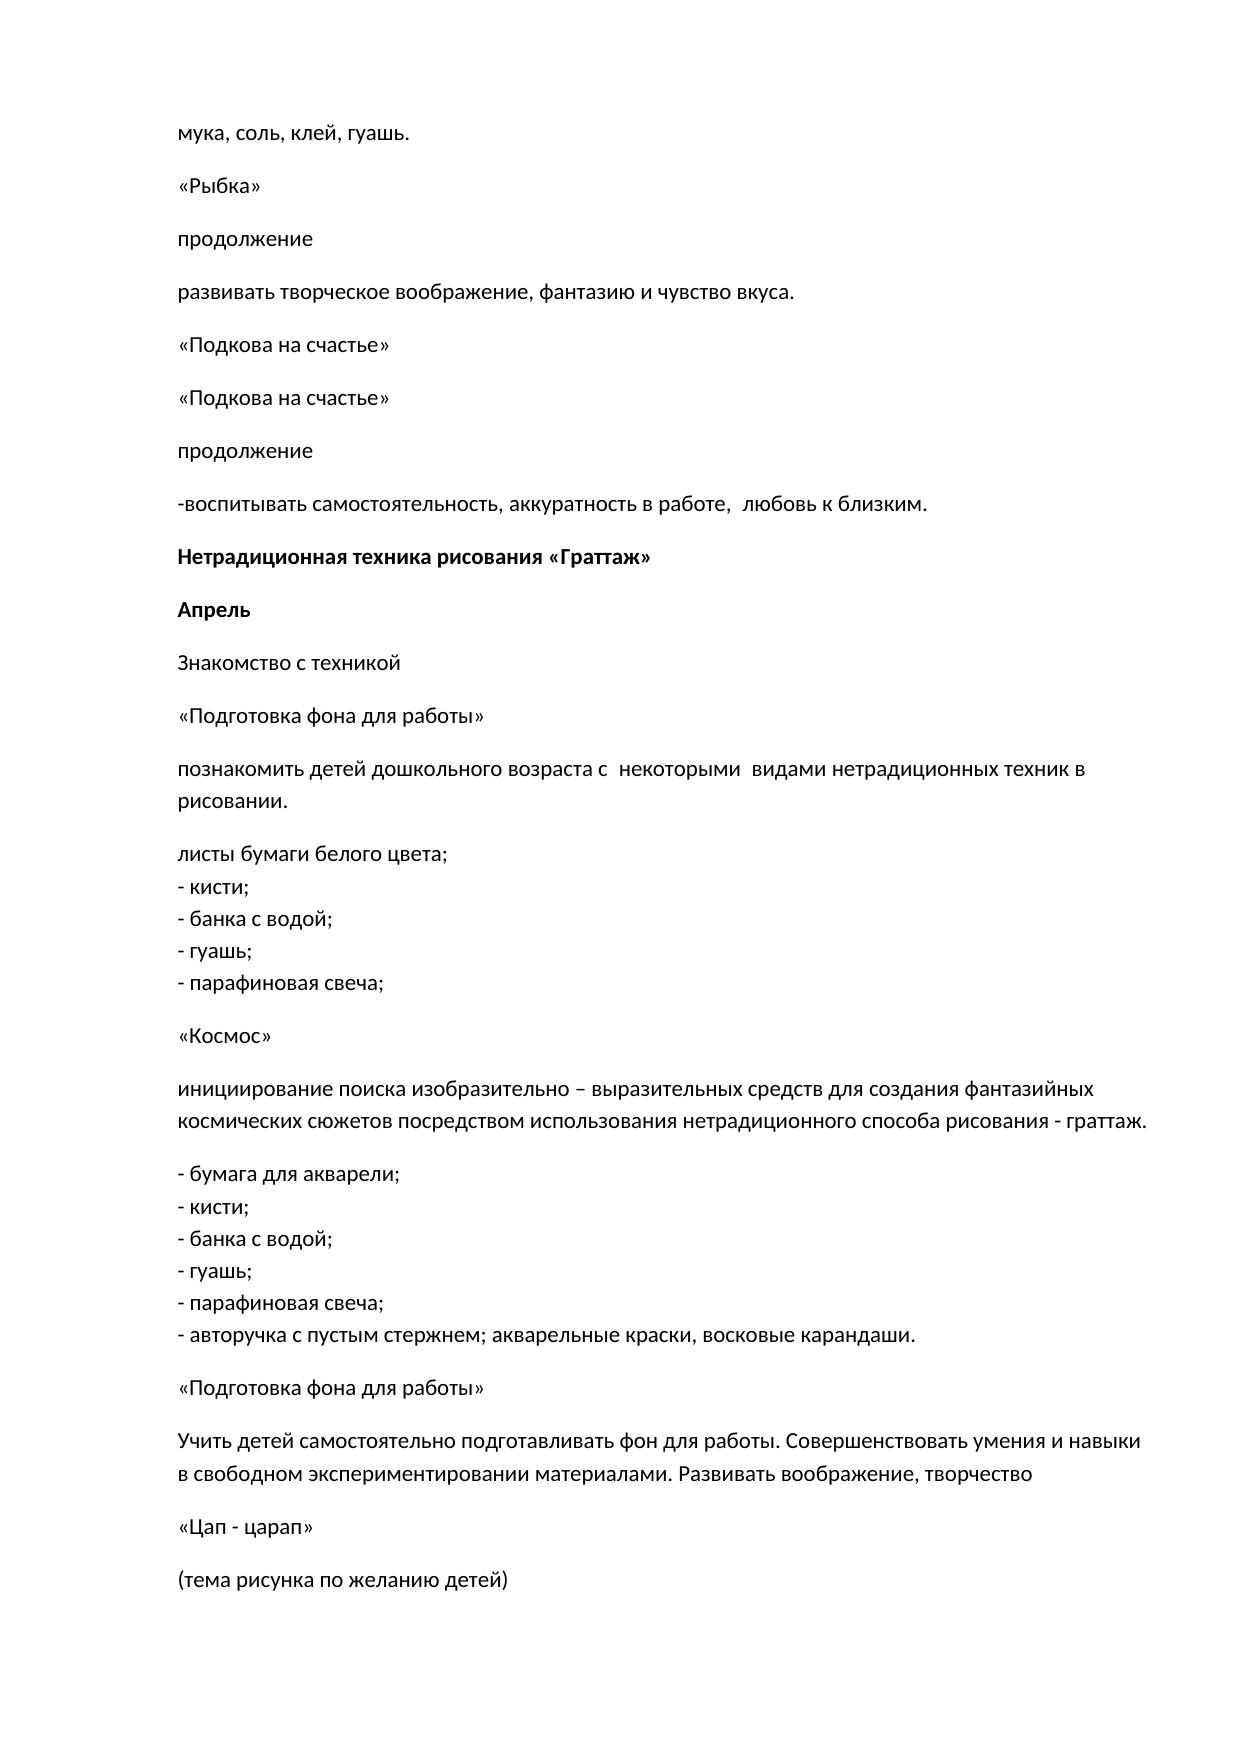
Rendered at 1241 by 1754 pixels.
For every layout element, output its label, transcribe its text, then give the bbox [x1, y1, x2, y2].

text Апрель [177, 595, 1152, 623]
text «Подготовка фона для работы» [177, 701, 1152, 729]
text инициирование поиска изобразительно – выразительных средств для создания фантазийных космических сюжетов посредством использования нетрадиционного способа рисования - граттаж. [177, 1074, 1152, 1134]
text «Рыбка» [177, 171, 1152, 199]
text Учить детей самостоятельно подготавливать фон для работы. Совершенствовать умения и навыки в свободном экспериментировании материалами. Развивать воображение, творчество [177, 1427, 1152, 1487]
text продолжение [177, 224, 1152, 252]
text «Подкова на счастье» [177, 383, 1152, 411]
text Знакомство с техникой [177, 648, 1152, 676]
text «Подготовка фона для работы» [177, 1373, 1152, 1402]
text (тема рисунка по желанию детей) [177, 1565, 1152, 1593]
text мука, соль, клей, гуашь. [177, 118, 1152, 146]
text листы бумаги белого цвета; - кисти; - банка с водой; - гуашь; - парафиновая свеча; [177, 839, 1152, 996]
text «Подкова на счастье» [177, 330, 1152, 358]
text «Цап - царап» [177, 1512, 1152, 1540]
text продолжение [177, 436, 1152, 464]
text познакомить детей дошкольного возраста с некоторыми видами нетрадиционных техник в рисовании. [177, 754, 1152, 814]
text -воспитывать самостоятельность, аккуратность в работе, любовь к близким. [177, 489, 1152, 517]
text развивать творческое воображение, фантазию и чувство вкуса. [177, 277, 1152, 305]
text - бумага для акварели; - кисти; - банка с водой; - гуашь; - парафиновая свеча; - авторучка с пустым стержнем; акварельные краски, восковые карандаши. [177, 1159, 1152, 1348]
text Нетрадиционная техника рисования «Граттаж» [177, 542, 1152, 570]
text «Космос» [177, 1021, 1152, 1049]
